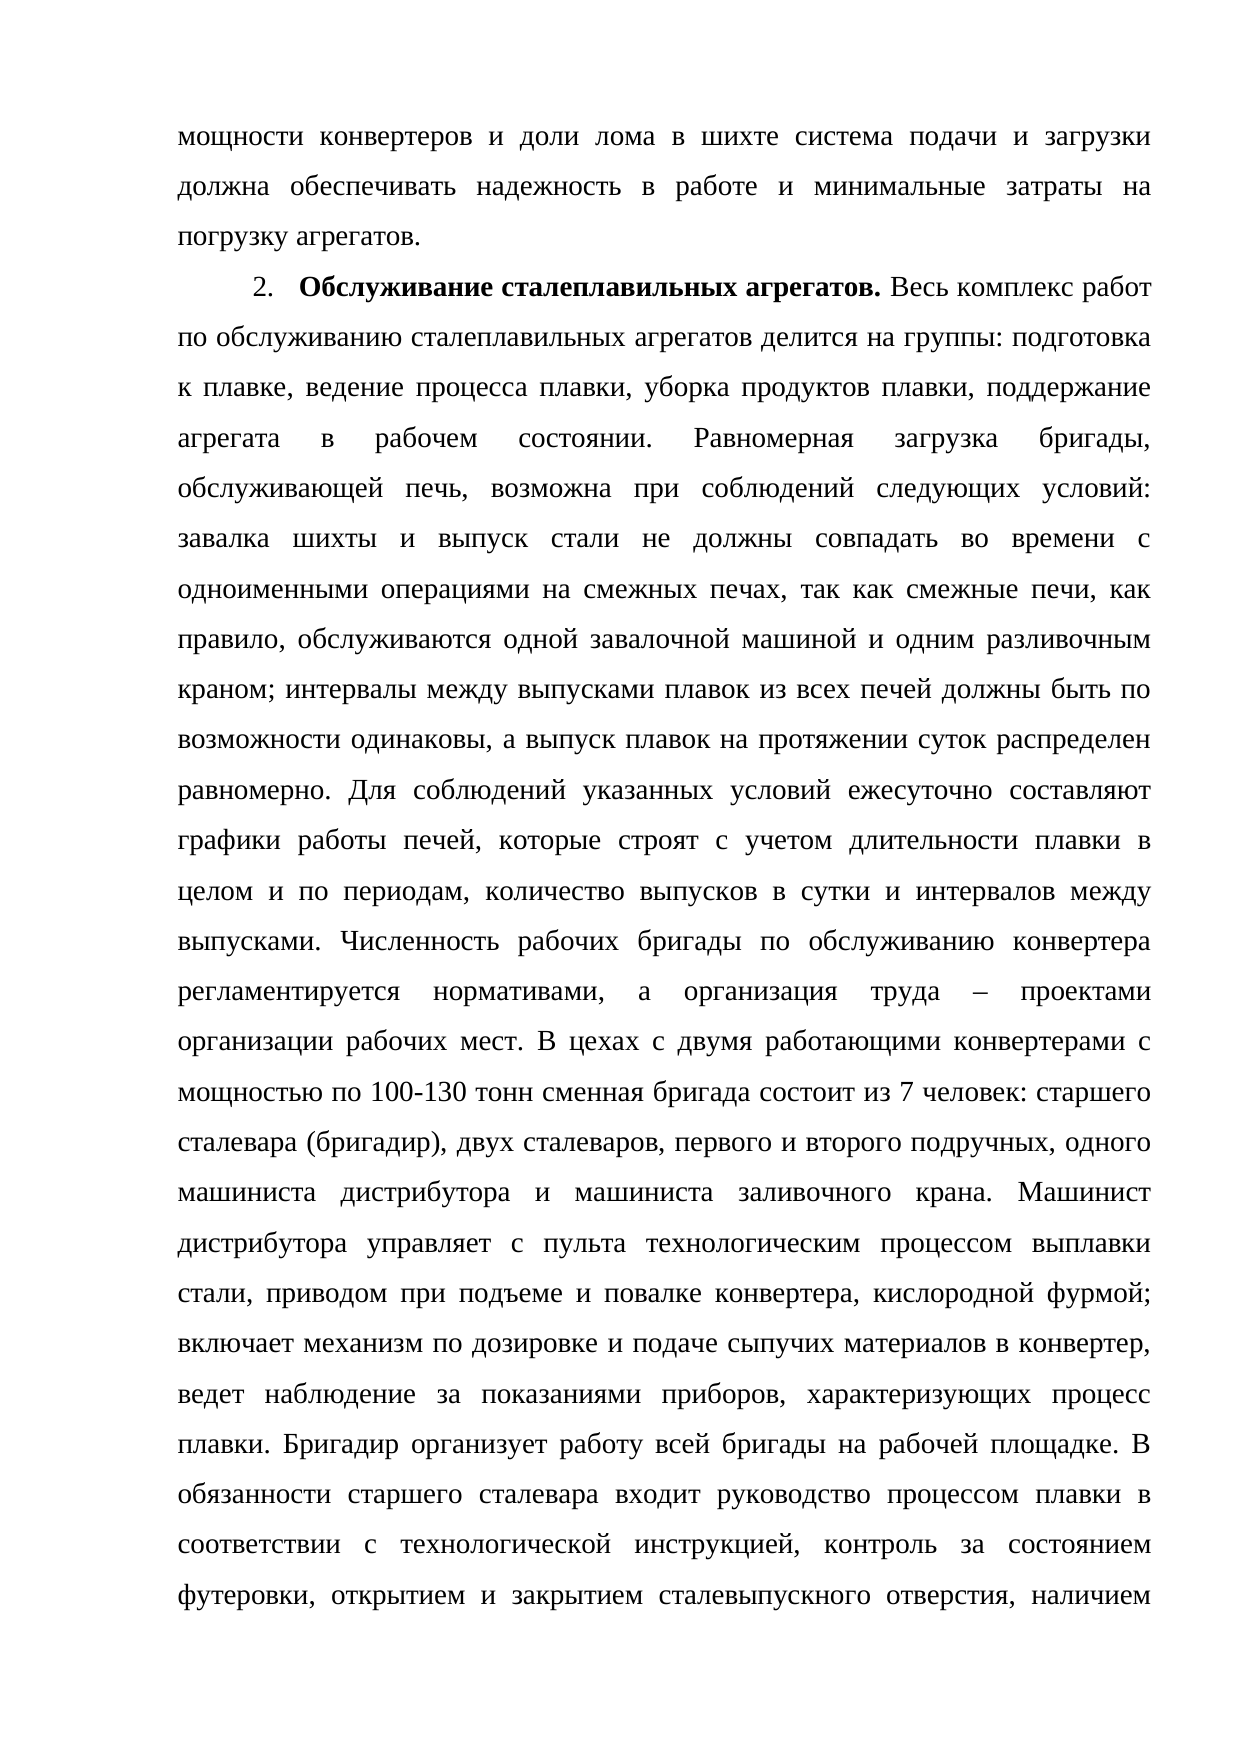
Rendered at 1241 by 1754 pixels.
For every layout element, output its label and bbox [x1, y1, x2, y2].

list [177, 269, 1152, 1611]
list [177, 118, 1152, 252]
